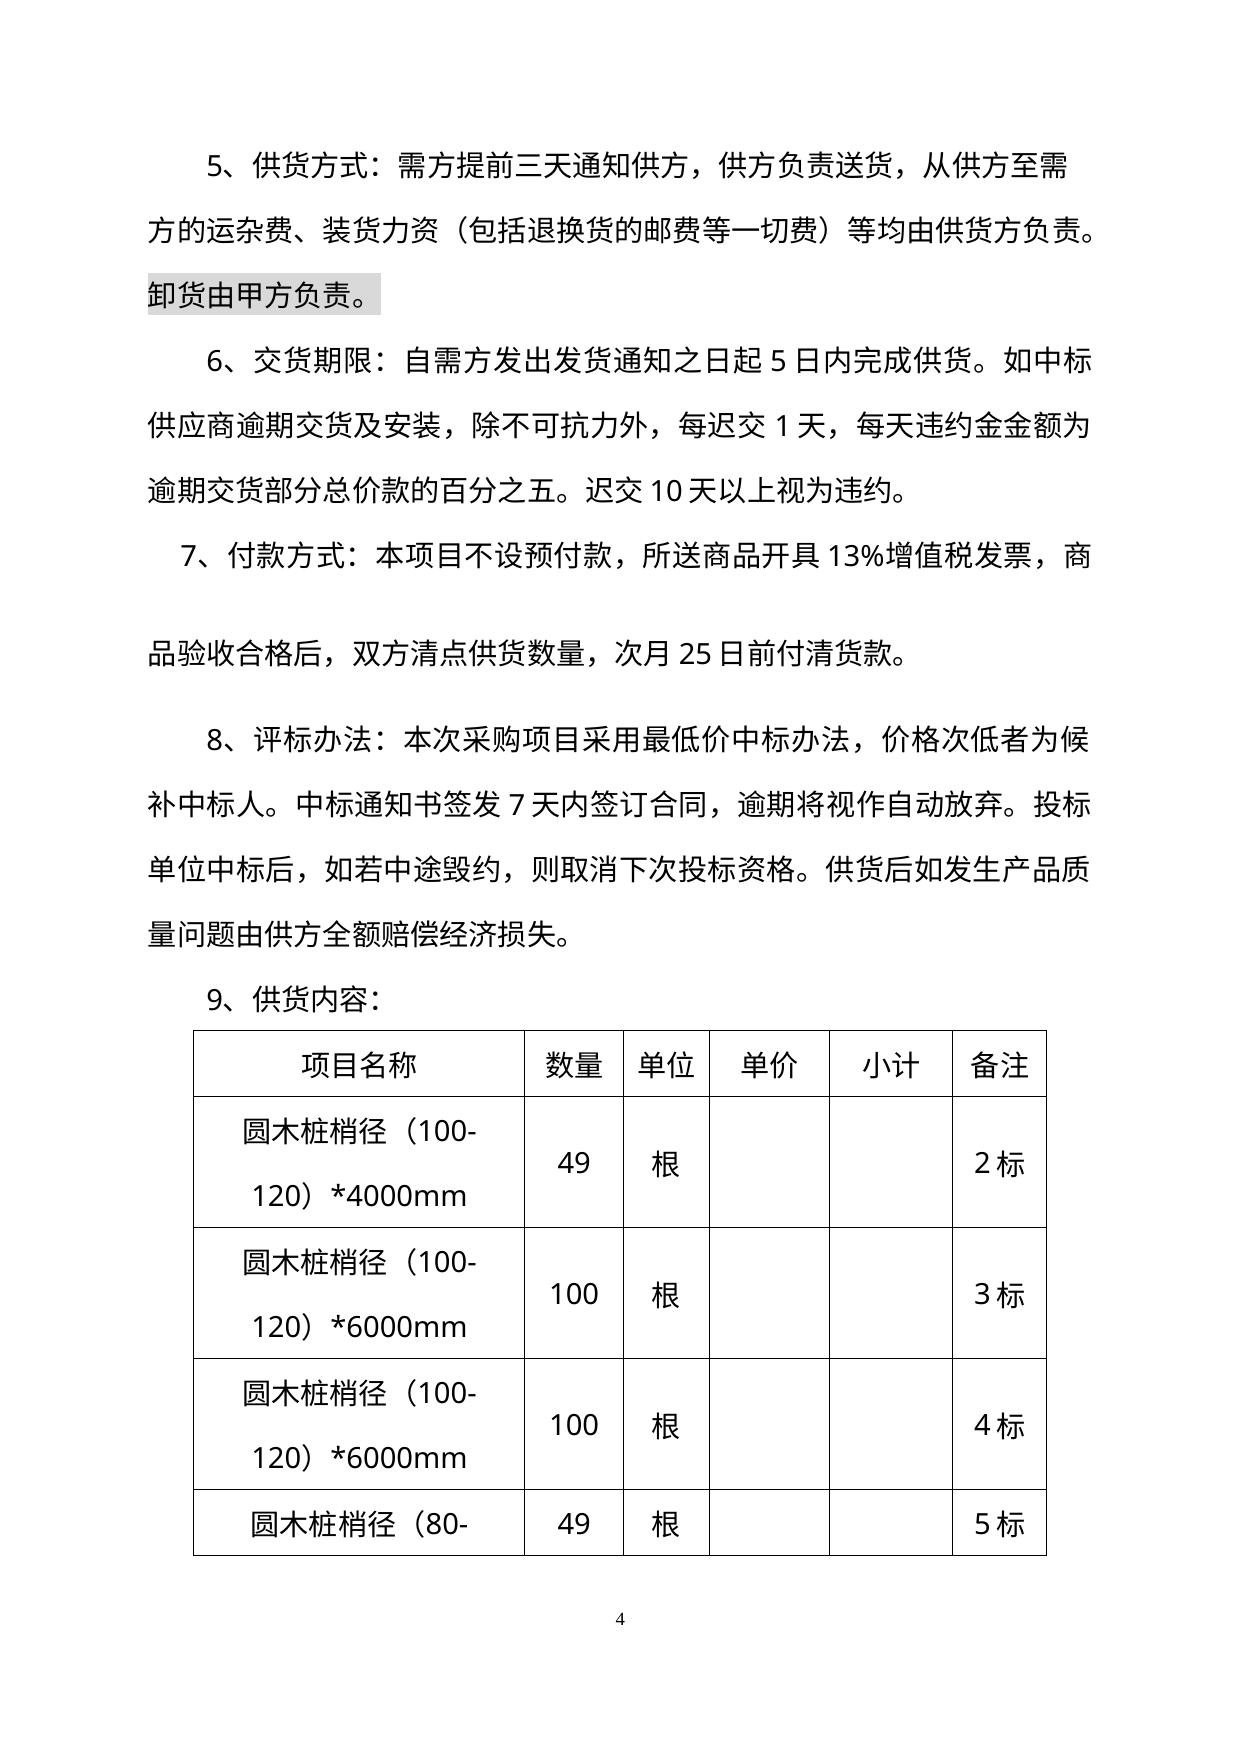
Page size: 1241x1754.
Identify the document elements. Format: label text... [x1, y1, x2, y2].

table_cell [710, 1490, 829, 1555]
table_header 备注 [953, 1031, 1046, 1096]
table_cell [830, 1228, 952, 1358]
table_cell 根 [624, 1097, 709, 1227]
table_cell 圆木桩梢径（100-120）*6000mm [194, 1359, 524, 1489]
text 8、评标办法：本次采购项目采用最低价中标办法，价格次低者为候补中标人。中标通知书签发7天内签订合同，逾期将视作自动放弃。投标单位中标后，如若中途毁约，则取消下次投标资格。供货后如发生产品质量问题由供方全额赔偿经济损失。 [148, 705, 1092, 965]
text 9、供货内容： [148, 965, 1092, 1030]
table_header 小计 [830, 1031, 952, 1096]
table_header 数量 [525, 1031, 623, 1096]
table_cell 5标 [953, 1490, 1046, 1555]
text 7、付款方式：本项目不设预付款，所送商品开具13%增值税发票，商品验收合格后，双方清点供货数量，次月25日前付清货款。 [148, 522, 1092, 684]
text 6、交货期限：自需方发出发货通知之日起5日内完成供货。如中标供应商逾期交货及安装，除不可抗力外，每迟交1天，每天违约金金额为逾期交货部分总价款的百分之五。迟交10天以上视为违约。 [148, 327, 1092, 522]
table_cell [710, 1228, 829, 1358]
table_cell [710, 1097, 829, 1227]
table_cell 根 [624, 1359, 709, 1489]
table_cell [830, 1490, 952, 1555]
text 5、供货方式：需方提前三天通知供方，供方负责送货，从供方至需方的运杂费、装货力资（包括退换货的邮费等一切费）等均由供货方负责。卸货由甲方负责。 [148, 132, 1092, 327]
table_cell 100 [525, 1228, 623, 1358]
table_cell 49 [525, 1490, 623, 1555]
table_header 项目名称 [194, 1031, 524, 1096]
table_cell 4标 [953, 1359, 1046, 1489]
table_header 单位 [624, 1031, 709, 1096]
table_cell 2标 [953, 1097, 1046, 1227]
table_cell 3标 [953, 1228, 1046, 1358]
table_cell 根 [624, 1490, 709, 1555]
table_header 单价 [710, 1031, 829, 1096]
table_cell [830, 1359, 952, 1489]
table_cell 圆木桩梢径（100-120）*6000mm [194, 1228, 524, 1358]
table_cell 圆木桩梢径（100-120）*4000mm [194, 1097, 524, 1227]
table_cell [710, 1359, 829, 1489]
table_cell [830, 1097, 952, 1227]
table_cell 49 [525, 1097, 623, 1227]
table_cell 100 [525, 1359, 623, 1489]
table_cell 根 [624, 1228, 709, 1358]
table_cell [194, 1490, 524, 1555]
